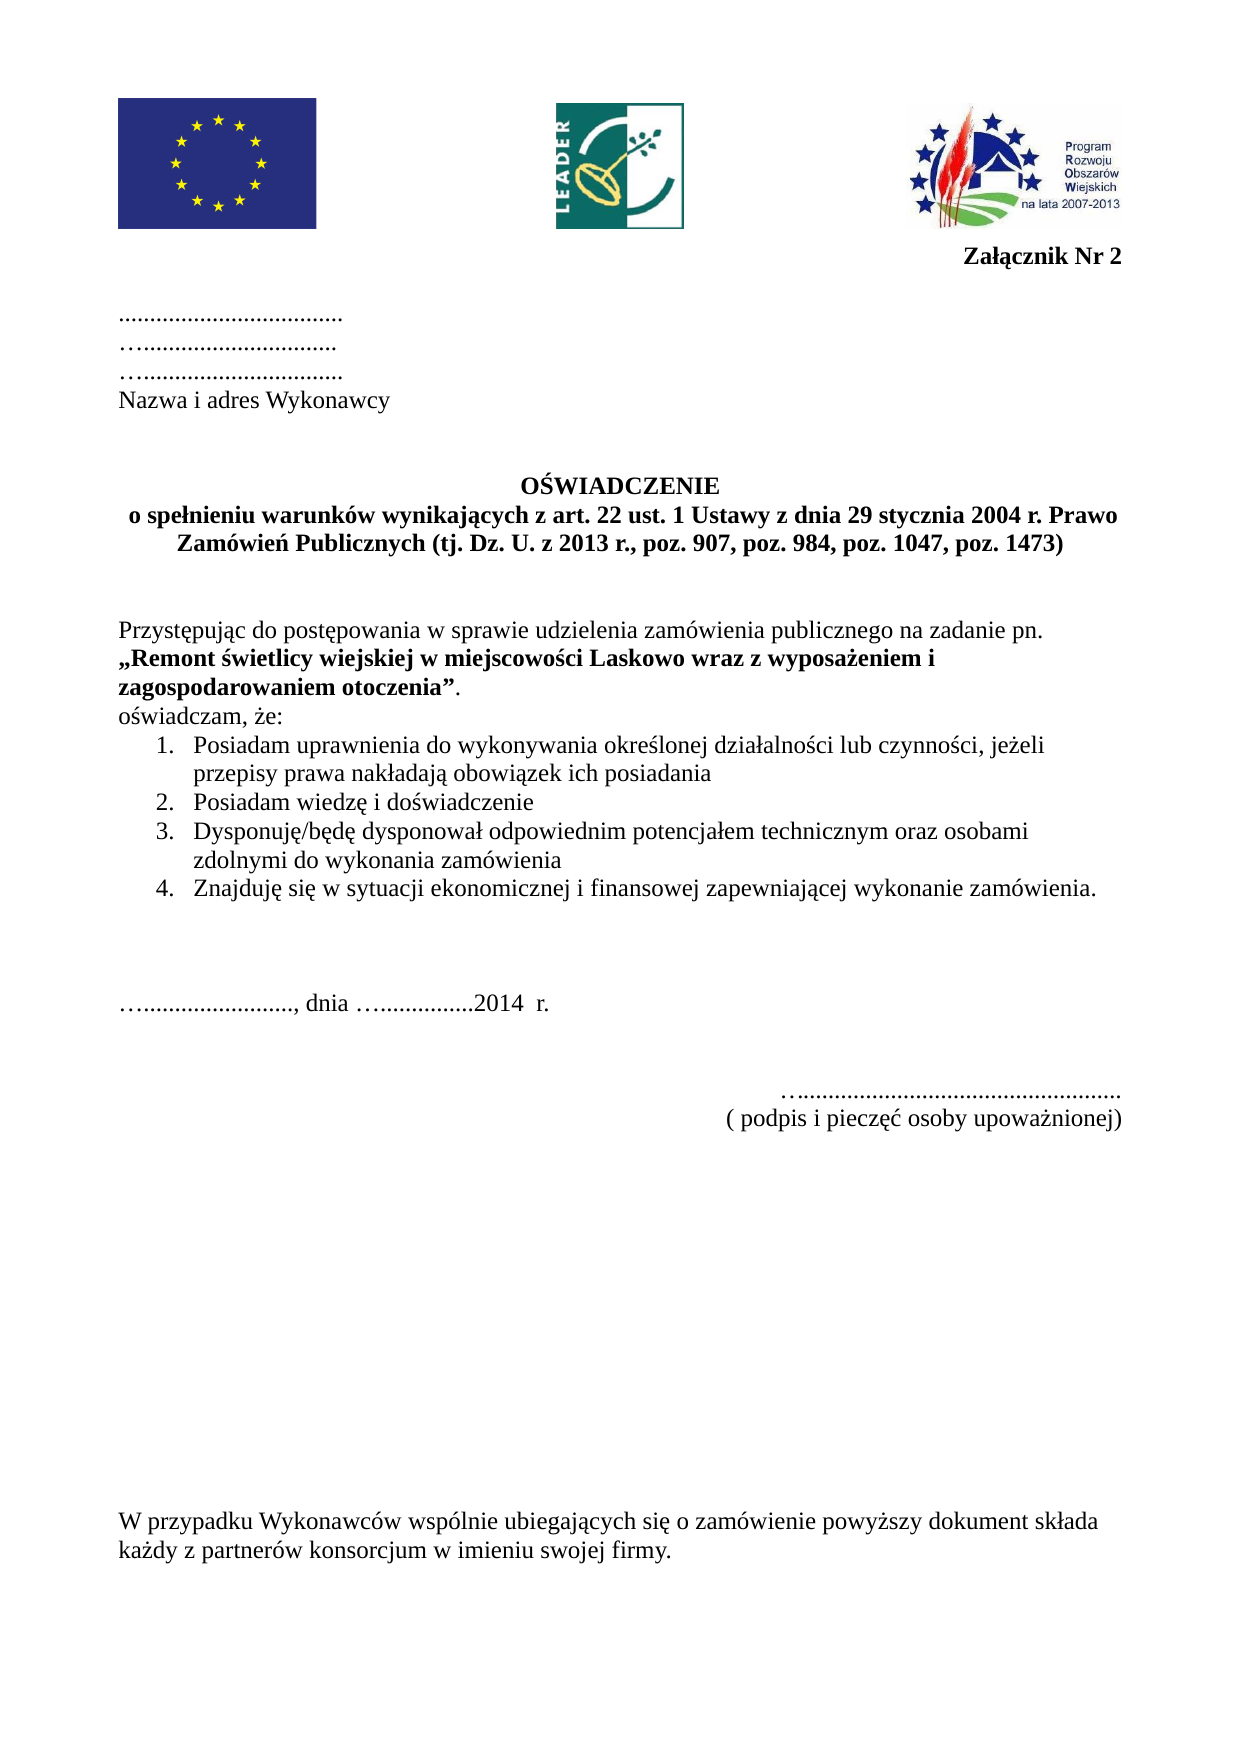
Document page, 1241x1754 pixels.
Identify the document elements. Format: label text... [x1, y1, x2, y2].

text …................................................... [118, 1075, 1122, 1103]
text „Remont świetlicy wiejskiej w miejscowości Laskowo wraz z wyposażeniem i zagospodarowaniem otoczenia”. [118, 643, 1122, 701]
text ( podpis i pieczęć osoby upoważnionej) [118, 1103, 1122, 1132]
text oświadczam, że: [118, 701, 1122, 730]
list Dysponuję/będę dysponował odpowiednim potencjałem technicznym oraz osobami zdolnymi do wykonania zamówienia [156, 816, 1122, 873]
text Przystępując do postępowania w sprawie udzielenia zamówienia publicznego na zadanie pn. [118, 615, 1122, 643]
text .................................... [118, 298, 1122, 327]
picture [118, 98, 317, 229]
text o spełnieniu warunków wynikających z art. 22 ust. 1 Ustawy z dnia 29 stycznia 2004 r. Prawo Zamówień Publicznych (tj. Dz. U. z 2013 r., poz. 907, poz. 984, poz. 1047, poz. 1473) [118, 500, 1122, 557]
list Znajduję się w sytuacji ekonomicznej i finansowej zapewniającej wykonanie zamówienia. [156, 873, 1122, 902]
text OŚWIADCZENIE [118, 471, 1122, 500]
text …................................ [118, 356, 1122, 385]
text …............................... [118, 327, 1122, 356]
text W przypadku Wykonawców wspólnie ubiegających się o zamówienie powyższy dokument składa każdy z partnerów konsorcjum w imieniu swojej firmy. [118, 1506, 1122, 1563]
text Nazwa i adres Wykonawcy [118, 385, 1122, 413]
list Posiadam wiedzę i doświadczenie [156, 787, 1122, 816]
picture [556, 103, 684, 229]
list Posiadam uprawnienia do wykonywania określonej działalności lub czynności, jeżeli przepisy prawa nakładają obowiązek ich posiadania [156, 730, 1122, 787]
text Załącznik Nr 2 [118, 241, 1122, 270]
text …........................, dnia …...............2014 r. [118, 988, 1122, 1017]
picture [906, 103, 1122, 229]
